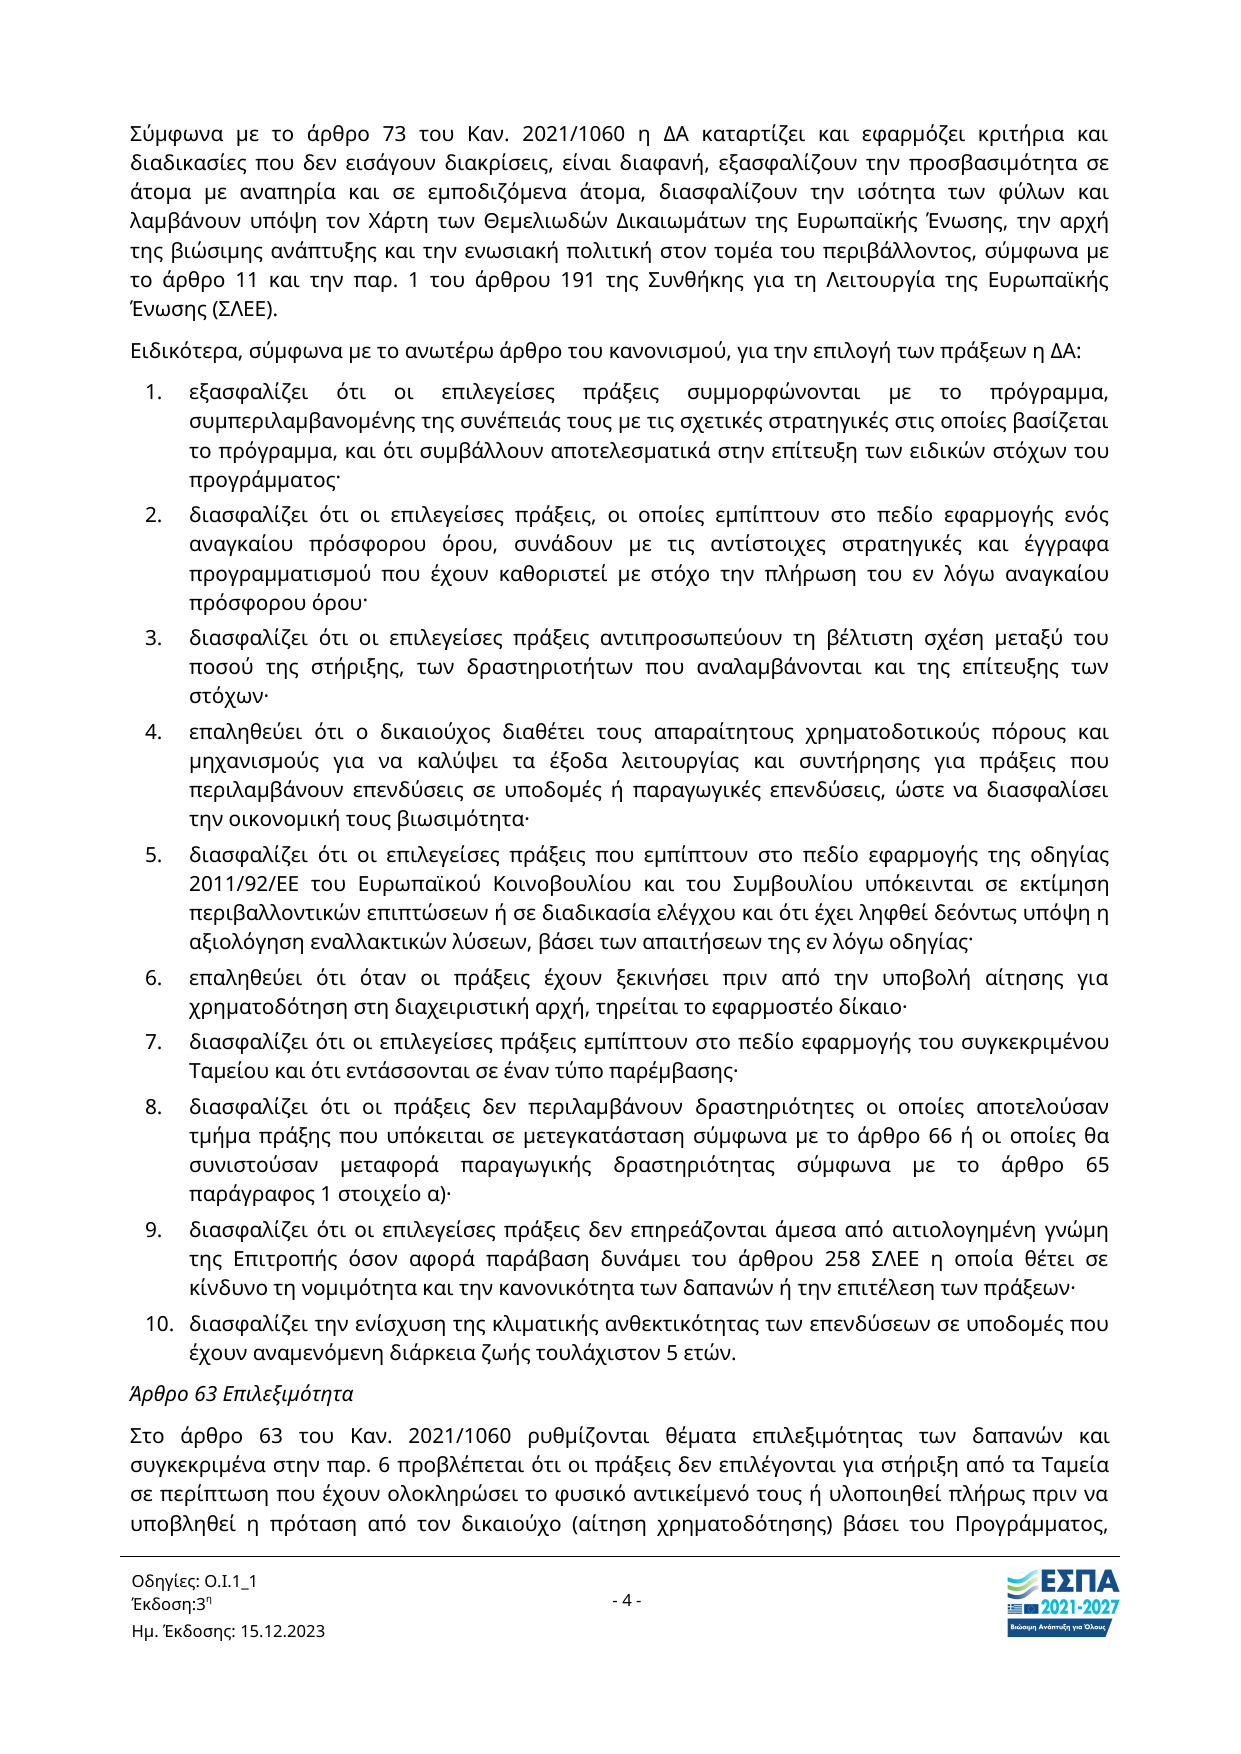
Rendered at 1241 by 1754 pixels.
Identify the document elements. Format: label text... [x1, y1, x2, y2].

text Ειδικότερα, σύμφωνα με το ανωτέρω άρθρο του κανονισμού, για την επιλογή των πράξεων η ΔΑ: [130, 335, 1110, 364]
text Σύμφωνα με το άρθρο 73 του Καν. 2021/1060 η ΔΑ καταρτίζει και εφαρμόζει κριτήρια και διαδικασίες που δεν εισάγουν διακρίσεις, είναι διαφανή, εξασφαλίζουν την προσβασιμότητα σε άτομα με αναπηρία και σε εμποδιζόμενα άτομα, διασφαλίζουν την ισότητα των φύλων και λαμβάνουν υπόψη τον Χάρτη των Θεμελιωδών Δικαιωμάτων της Ευρωπαϊκής Ένωσης, την αρχή της βιώσιμης ανάπτυξης και την ενωσιακή πολιτική στον τομέα του περιβάλλοντος, σύμφωνα με το άρθρο 11 και την παρ. 1 του άρθρου 191 της Συνθήκης για τη Λειτουργία της Ευρωπαϊκής Ένωσης (ΣΛΕΕ). [130, 118, 1110, 322]
list διασφαλίζει ότι οι επιλεγείσες πράξεις αντιπροσωπεύουν τη βέλτιστη σχέση μεταξύ του ποσού της στήριξης, των δραστηριοτήτων που αναλαμβάνονται και της επίτευξης των στόχων· [145, 622, 1110, 710]
list εξασφαλίζει ότι οι επιλεγείσες πράξεις συμμορφώνονται με το πρόγραμμα, συμπεριλαμβανομένης της συνέπειάς τους με τις σχετικές στρατηγικές στις οποίες βασίζεται το πρόγραμμα, και ότι συμβάλλουν αποτελεσματικά στην επίτευξη των ειδικών στόχων του προγράμματος· [145, 376, 1110, 493]
list διασφαλίζει την ενίσχυση της κλιματικής ανθεκτικότητας των επενδύσεων σε υποδομές που έχουν αναμενόμενη διάρκεια ζωής τουλάχιστον 5 ετών. [145, 1308, 1110, 1366]
list επαληθεύει ότι ο δικαιούχος διαθέτει τους απαραίτητους χρηματοδοτικούς πόρους και μηχανισμούς για να καλύψει τα έξοδα λειτουργίας και συντήρησης για πράξεις που περιλαμβάνουν επενδύσεις σε υποδομές ή παραγωγικές επενδύσεις, ώστε να διασφαλίσει την οικονομική τους βιωσιμότητα· [145, 716, 1110, 833]
picture [1002, 1565, 1121, 1641]
list διασφαλίζει ότι οι πράξεις δεν περιλαμβάνουν δραστηριότητες οι οποίες αποτελούσαν τμήμα πράξης που υπόκειται σε μετεγκατάσταση σύμφωνα με το άρθρο 66 ή οι οποίες θα συνιστούσαν μεταφορά παραγωγικής δραστηριότητας σύμφωνα με το άρθρο 65 παράγραφος 1 στοιχείο α)· [145, 1091, 1110, 1208]
list διασφαλίζει ότι οι επιλεγείσες πράξεις δεν επηρεάζονται άμεσα από αιτιολογημένη γνώμη της Επιτροπής όσον αφορά παράβαση δυνάμει του άρθρου 258 ΣΛΕΕ η οποία θέτει σε κίνδυνο τη νομιμότητα και την κανονικότητα των δαπανών ή την επιτέλεση των πράξεων· [145, 1214, 1110, 1301]
list διασφαλίζει ότι οι επιλεγείσες πράξεις εμπίπτουν στο πεδίο εφαρμογής του συγκεκριμένου Ταμείου και ότι εντάσσονται σε έναν τύπο παρέμβασης· [145, 1026, 1110, 1085]
text Άρθρο 63 Επιλεξιμότητα [130, 1378, 1110, 1408]
list επαληθεύει ότι όταν οι πράξεις έχουν ξεκινήσει πριν από την υποβολή αίτησης για χρηματοδότηση στη διαχειριστική αρχή, τηρείται το εφαρμοστέο δίκαιο· [145, 962, 1110, 1020]
list διασφαλίζει ότι οι επιλεγείσες πράξεις που εμπίπτουν στο πεδίο εφαρμογής της οδηγίας 2011/92/ΕΕ του Ευρωπαϊκού Κοινοβουλίου και του Συμβουλίου υπόκεινται σε εκτίμηση περιβαλλοντικών επιπτώσεων ή σε διαδικασία ελέγχου και ότι έχει ληφθεί δεόντως υπόψη η αξιολόγηση εναλλακτικών λύσεων, βάσει των απαιτήσεων της εν λόγω οδηγίας· [145, 839, 1110, 956]
list διασφαλίζει ότι οι επιλεγείσες πράξεις, οι οποίες εμπίπτουν στο πεδίο εφαρμογής ενός αναγκαίου πρόσφορου όρου, συνάδουν με τις αντίστοιχες στρατηγικές και έγγραφα προγραμματισμού που έχουν καθοριστεί με στόχο την πλήρωση του εν λόγω αναγκαίου πρόσφορου όρου· [145, 499, 1110, 616]
